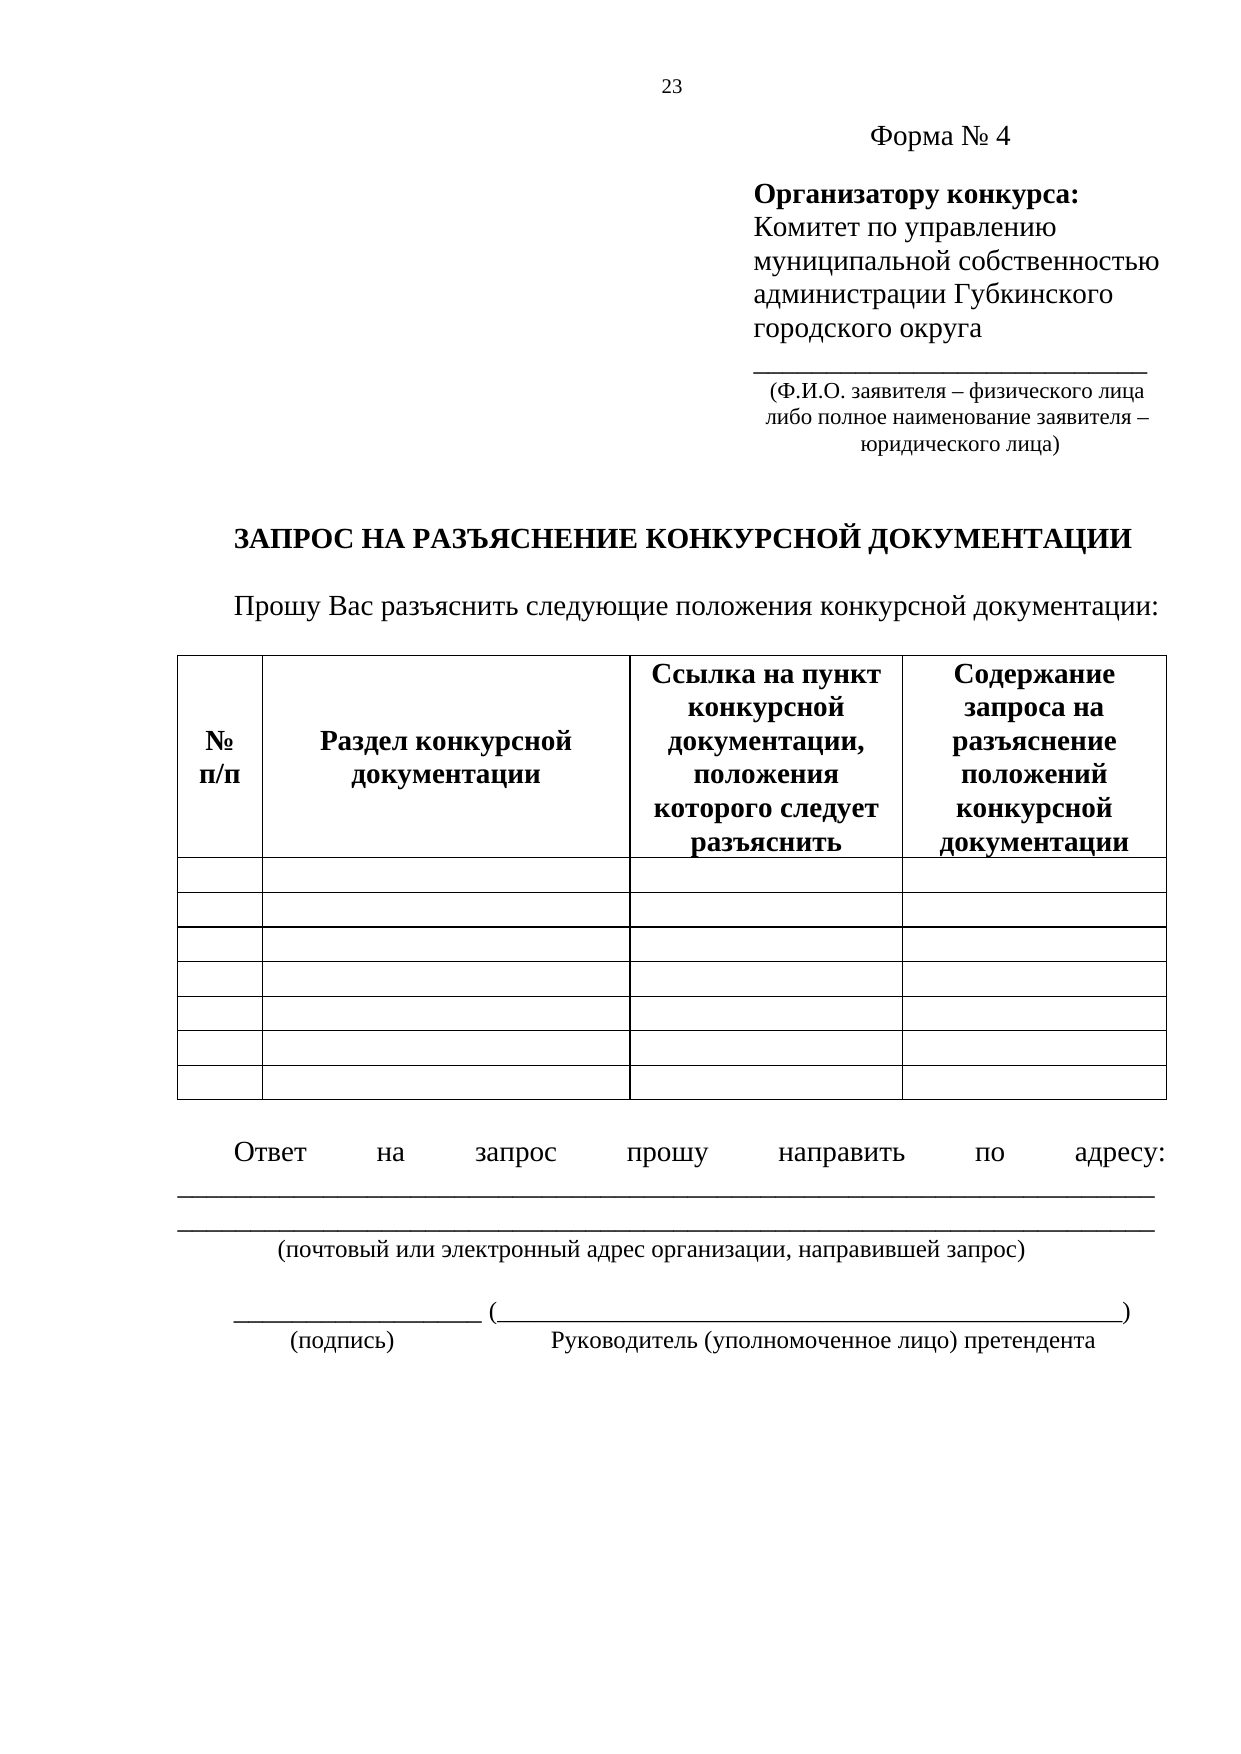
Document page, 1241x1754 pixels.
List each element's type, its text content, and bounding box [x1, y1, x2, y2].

text Комитет по управлению [177, 209, 1167, 243]
text Организатору конкурса: [177, 176, 1167, 209]
text Форма № 4 [177, 118, 1167, 152]
table_cell [178, 1066, 262, 1099]
table_cell [263, 928, 629, 961]
table_cell [178, 962, 262, 996]
table_cell [263, 1066, 629, 1099]
text Ответ на запрос прошу направить по адресу: ______________________________________________________________________________________________________________________________________ [177, 1134, 1167, 1234]
table_cell [263, 1031, 629, 1065]
table_cell [263, 858, 629, 892]
table_cell [903, 893, 1166, 926]
table_cell [178, 893, 262, 926]
table_header Раздел конкурсной документации [263, 656, 629, 857]
table_cell [903, 1066, 1166, 1099]
table_cell [903, 997, 1166, 1030]
text городского округа [177, 310, 1167, 343]
table_header Содержание запроса на разъяснение положений конкурсной документации [903, 656, 1166, 857]
table_cell [631, 1066, 902, 1099]
text юридического лица) [177, 430, 1167, 456]
text администрации Губкинского [177, 276, 1167, 310]
text ЗАПРОС НА РАЗЪЯСНЕНИЕ КОНКУРСНОЙ ДОКУМЕНТАЦИИ [177, 521, 1167, 554]
table_cell [903, 858, 1166, 892]
table_cell [903, 928, 1166, 961]
text муниципальной собственностью [177, 243, 1167, 276]
table_cell [903, 1031, 1166, 1065]
table_cell [178, 997, 262, 1030]
table_cell [263, 893, 629, 926]
table_cell [263, 962, 629, 996]
table_header № п/п [178, 656, 262, 857]
table_cell [903, 962, 1166, 996]
text ___________________________ [177, 343, 1167, 377]
text либо полное наименование заявителя – [177, 403, 1167, 430]
table_cell [263, 997, 629, 1030]
table_cell [631, 858, 902, 892]
text (почтовый или электронный адрес организации, направившей запрос) [177, 1234, 1167, 1263]
table_cell [178, 928, 262, 961]
table_header Ссылка на пункт конкурсной документации, положения которого следует разъяснить [631, 656, 902, 857]
table_cell [631, 928, 902, 961]
table_cell [631, 893, 902, 926]
table_cell [631, 1031, 902, 1065]
table_cell [178, 858, 262, 892]
text (Ф.И.О. заявителя – физического лица [177, 377, 1167, 403]
table_cell [631, 997, 902, 1030]
table_cell [178, 1031, 262, 1065]
text Прошу Вас разъяснить следующие положения конкурсной документации: [177, 588, 1167, 621]
text (подпись) Руководитель (уполномоченное лицо) претендента [177, 1326, 1167, 1354]
text _________________ (__________________________________________________) [177, 1292, 1167, 1326]
table_cell [631, 962, 902, 996]
